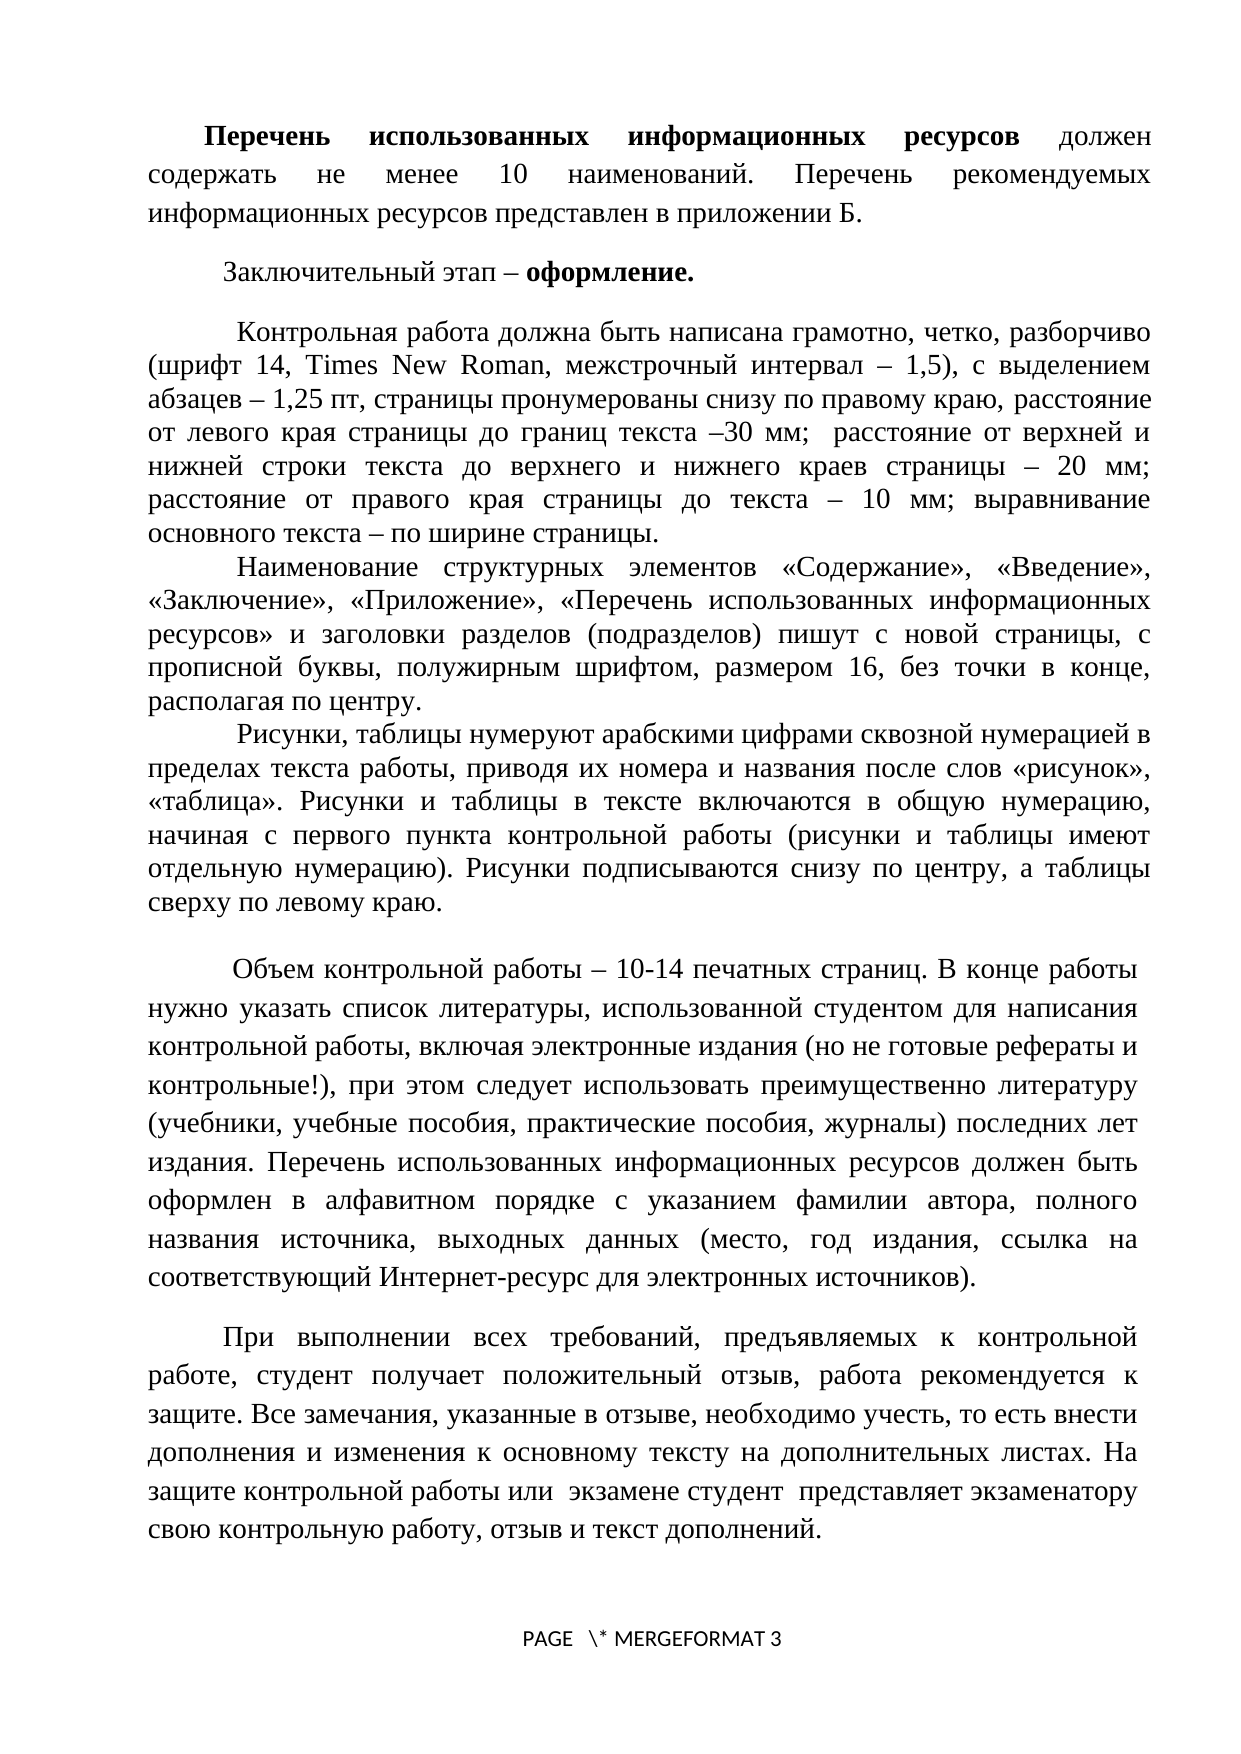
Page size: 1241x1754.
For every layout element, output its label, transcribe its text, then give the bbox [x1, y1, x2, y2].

text Наименование структурных элементов «Содержание», «Введение», «Заключение», «Приложение», «Перечень использованных информационных ресурсов» и заголовки разделов (подразделов) пишут с новой страницы, с прописной буквы, полужирным шрифтом, размером 16, без точки в конце, располагая по центру. [148, 549, 1152, 716]
text Рисунки, таблицы нумеруют арабскими цифрами сквозной нумерацией в пределах текста работы, приводя их номера и названия после слов «рисунок», «таблица». Рисунки и таблицы в тексте включаются в общую нумерацию, начиная с первого пункта контрольной работы (рисунки и таблицы имеют отдельную нумерацию). Рисунки подписываются снизу по центру, а таблицы сверху по левому краю. [148, 716, 1152, 918]
text Объем контрольной работы – 10-14 печатных страниц. В конце работы нужно указать список литературы, использованной студентом для написания контрольной работы, включая электронные издания (но не готовые рефераты и контрольные!), при этом следует использовать преимущественно литературу (учебники, учебные пособия, практические пособия, журналы) последних лет издания. Перечень использованных информационных ресурсов должен быть оформлен в алфавитном порядке с указанием фамилии автора, полного названия источника, выходных данных (место, год издания, ссылка на соответствующий Интернет-ресурс для электронных источников). [148, 951, 1139, 1293]
text Контрольная работа должна быть написана грамотно, четко, разборчиво (шрифт 14, Times New Roman, межстрочный интервал – 1,5), с выделением абзацев – 1,25 пт, страницы пронумерованы снизу по правому краю, расстояние от левого края страницы до границ текста –30 мм; расстояние от верхней и нижней строки текста до верхнего и нижнего краев страницы – 20 мм; расстояние от правого края страницы до текста – 10 мм; выравнивание основного текста – по ширине страницы. [148, 314, 1152, 549]
text Перечень использованных информационных ресурсов должен содержать не менее 10 наименований. Перечень рекомендуемых информационных ресурсов представлен в приложении Б. [148, 118, 1152, 229]
text При выполнении всех требований, предъявляемых к контрольной работе, студент получает положительный отзыв, работа рекомендуется к защите. Все замечания, указанные в отзыве, необходимо учесть, то есть внести дополнения и изменения к основному тексту на дополнительных листах. На защите контрольной работы или экзамене студент представляет экзаменатору свою контрольную работу, отзыв и текст дополнений. [148, 1319, 1139, 1545]
text Заключительный этап – оформление. [148, 254, 1139, 288]
